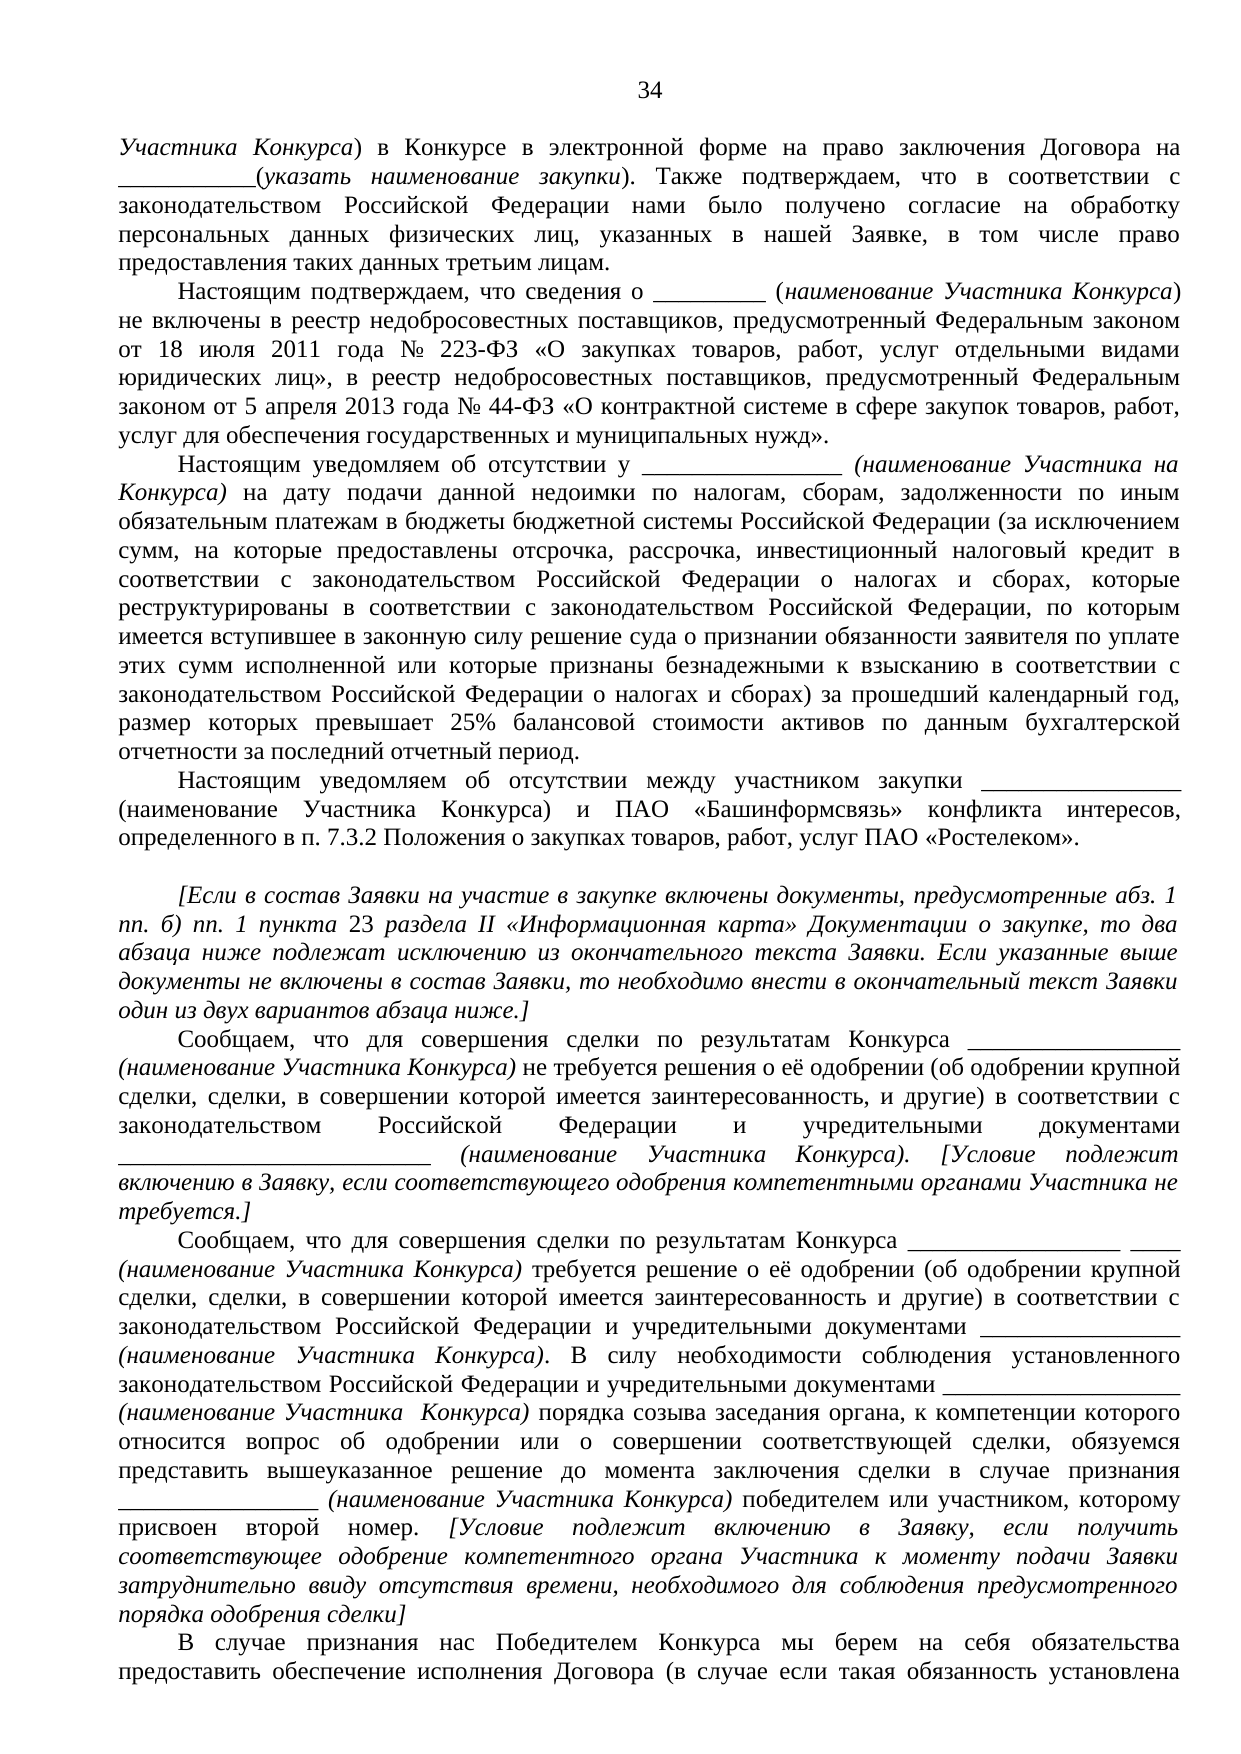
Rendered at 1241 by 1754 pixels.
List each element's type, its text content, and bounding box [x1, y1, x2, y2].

text Настоящим подтверждаем, что сведения о _________ (наименование Участника Конкурса) не включены в реестр недобросовестных поставщиков, предусмотренный Федеральным законом от 18 июля 2011 года № 223-ФЗ «О закупках товаров, работ, услуг отдельными видами юридических лиц», в реестр недобросовестных поставщиков, предусмотренный Федеральным законом от 5 апреля 2013 года № 44-ФЗ «О контрактной системе в сфере закупок товаров, работ, услуг для обеспечения государственных и муниципальных нужд». [118, 276, 1181, 449]
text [118, 132, 1181, 276]
text Сообщаем, что для совершения сделки по результатам Конкурса _________________ ____ (наименование Участника Конкурса) требуется решение о её одобрении (об одобрении крупной сделки, сделки, в совершении которой имеется заинтересованность и другие) в соответствии с законодательством Российской Федерации и учредительными документами ________________ (наименование Участника Конкурса). В силу необходимости соблюдения установленного законодательством Российской Федерации и учредительными документами ___________________ (наименование Участника Конкурса) порядка созыва заседания органа, к компетенции которого относится вопрос об одобрении или о совершении соответствующей сделки, обязуемся представить вышеуказанное решение до момента заключения сделки в случае признания ________________ (наименование Участника Конкурса) победителем или участником, которому присвоен второй номер. [Условие подлежит включению в Заявку, если получить соответствующее одобрение компетентного органа Участника к моменту подачи Заявки затруднительно ввиду отсутствия времени, необходимого для соблюдения предусмотренного порядка одобрения сделки] [118, 1225, 1181, 1627]
text [Если в состав Заявки на участие в закупке включены документы, предусмотренные абз. 1 пп. б) пп. 1 пункта 23 раздела II «Информационная карта» Документации о закупке, то два абзаца ниже подлежат исключению из окончательного текста Заявки. Если указанные выше документы не включены в состав Заявки, то необходимо внести в окончательный текст Заявки один из двух вариантов абзаца ниже.] [118, 880, 1181, 1024]
text Настоящим уведомляем об отсутствии между участником закупки ________________ (наименование Участника Конкурса) и ПАО «Башинформсвязь» конфликта интересов, определенного в п. 7.3.2 Положения о закупках товаров, работ, услуг ПАО «Ростелеком». [118, 765, 1181, 851]
text Настоящим уведомляем об отсутствии у ________________ (наименование Участника на Конкурса) на дату подачи данной недоимки по налогам, сборам, задолженности по иным обязательным платежам в бюджеты бюджетной системы Российской Федерации (за исключением сумм, на которые предоставлены отсрочка, рассрочка, инвестиционный налоговый кредит в соответствии с законодательством Российской Федерации о налогах и сборах, которые реструктурированы в соответствии с законодательством Российской Федерации, по которым имеется вступившее в законную силу решение суда о признании обязанности заявителя по уплате этих сумм исполненной или которые признаны безнадежными к взысканию в соответствии с законодательством Российской Федерации о налогах и сборах) за прошедший календарный год, размер которых превышает 25% балансовой стоимости активов по данным бухгалтерской отчетности за последний отчетный период. [118, 449, 1181, 765]
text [118, 1627, 1181, 1685]
text Сообщаем, что для совершения сделки по результатам Конкурса _________________ (наименование Участника Конкурса) не требуется решения о её одобрении (об одобрении крупной сделки, сделки, в совершении которой имеется заинтересованность, и другие) в соответствии с законодательством Российской Федерации и учредительными документами _________________________ (наименование Участника Конкурса). [Условие подлежит включению в Заявку, если соответствующего одобрения компетентными органами Участника не требуется.] [118, 1024, 1181, 1225]
